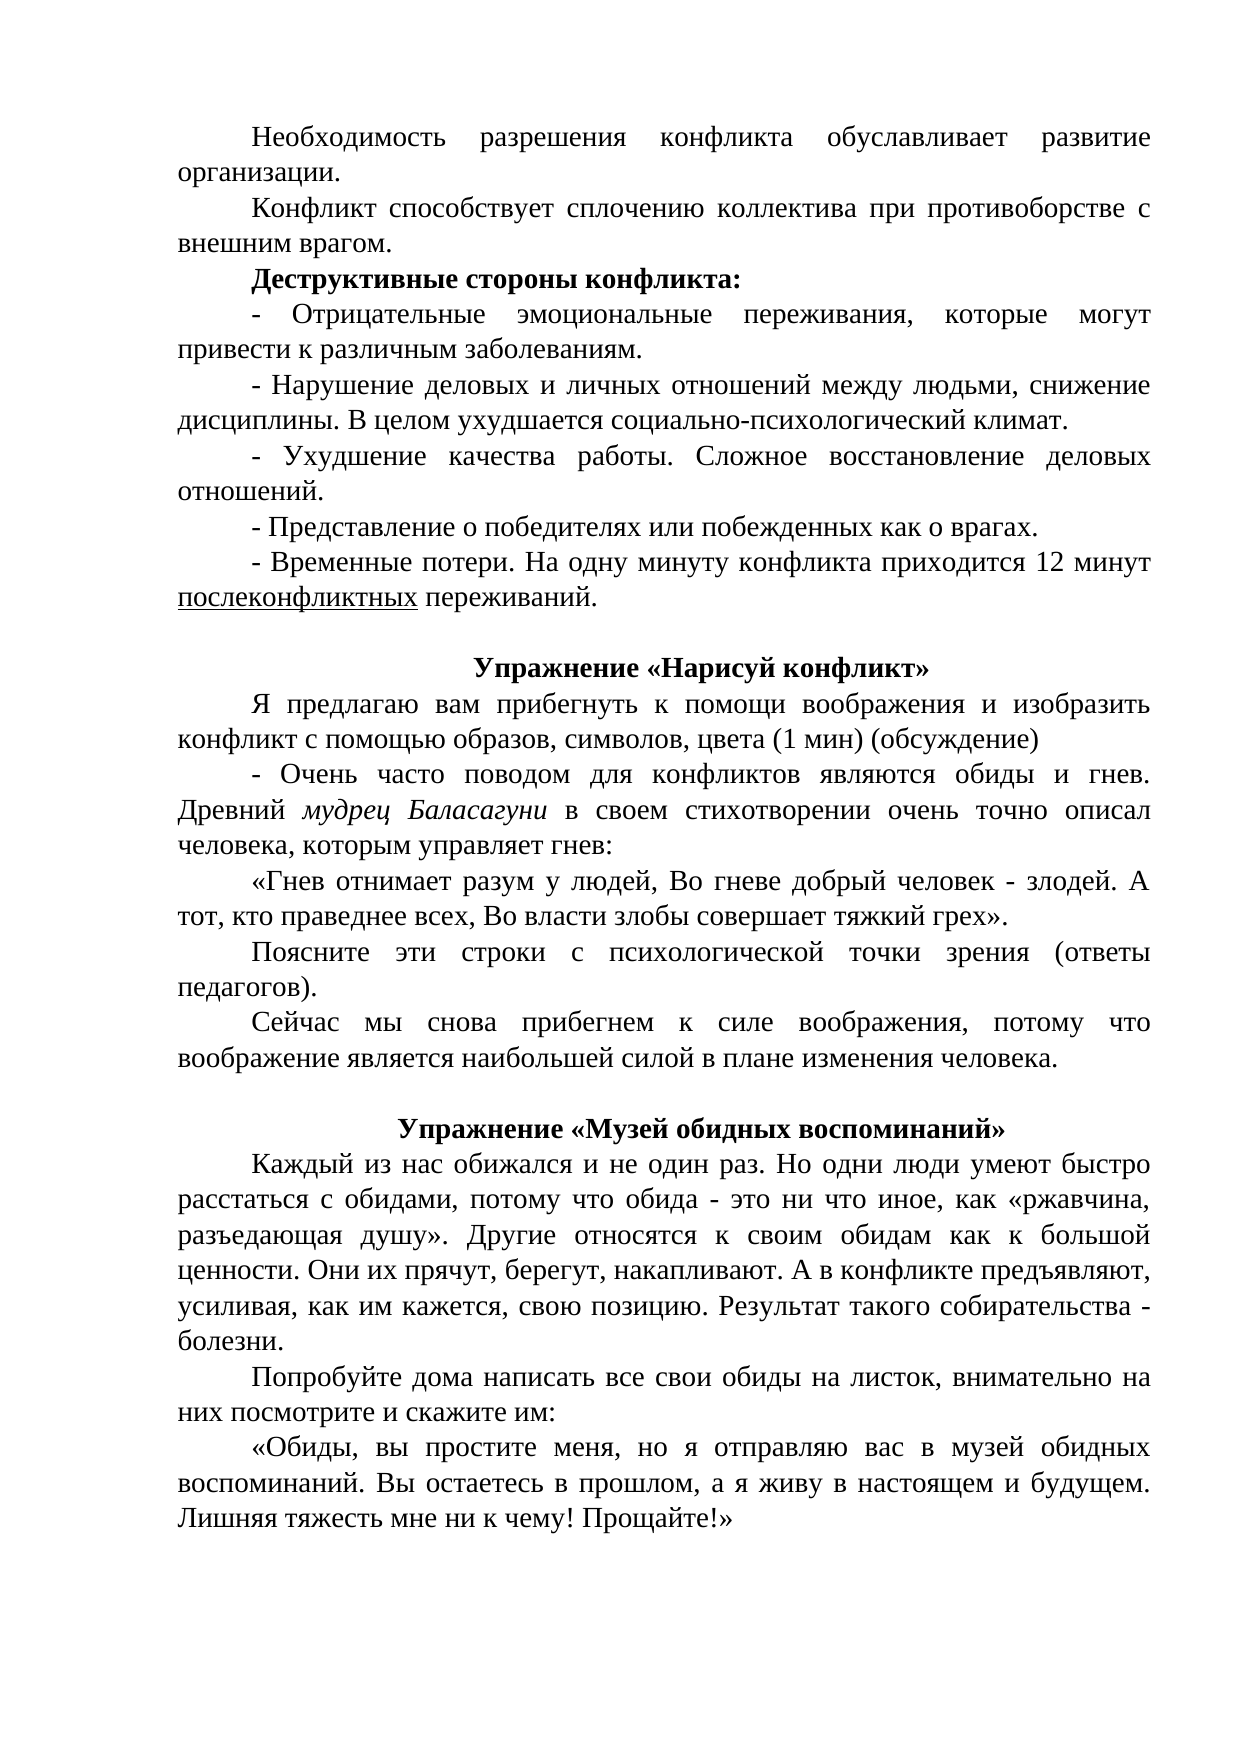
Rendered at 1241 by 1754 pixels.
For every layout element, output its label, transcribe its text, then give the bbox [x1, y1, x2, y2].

text Сейчас мы снова прибегнем к силе воображения, потому что воображение является наибольшей силой в плане изменения человека. [177, 1003, 1152, 1074]
text - Очень часто поводом для конфликтов являются обиды и гнев. Древний мудрец Баласагуни в своем стихотворении очень точно описал человека, которым управляет гнев: [177, 756, 1152, 862]
text Необходимость разрешения конфликта обуславливает развитие организации. [177, 118, 1152, 189]
text Попробуйте дома написать все свои обиды на листок, внимательно на них посмотрите и скажите им: [177, 1358, 1152, 1428]
text Я предлагаю вам прибегнуть к помощи воображения и изобразить конфликт с помощью образов, символов, цвета (1 мин) (обсуждение) [177, 685, 1152, 756]
text Конфликт способствует сплочению коллектива при противоборстве с внешним врагом. [177, 189, 1152, 260]
text - Ухудшение качества работы. Сложное восстановление деловых отношений. [177, 437, 1152, 508]
text «Обиды, вы простите меня, но я отправляю вас в музей обидных воспоминаний. Вы остаетесь в прошлом, а я живу в настоящем и будущем. Лишняя тяжесть мне ни к чему! Прощайте!» [177, 1428, 1152, 1535]
text Упражнение «Нарисуй конфликт» [177, 649, 1152, 685]
text Поясните эти строки с психологической точки зрения (ответы педагогов). [177, 933, 1152, 1003]
text Упражнение «Музей обидных воспоминаний» [177, 1110, 1152, 1145]
text «Гнев отнимает разум у людей, Во гневе добрый человек - злодей. А тот, кто праведнее всех, Во власти злобы совершает тяжкий грех». [177, 862, 1152, 933]
text - Временные потери. На одну минуту конфликта приходится 12 минут послеконфликтных переживаний. [177, 543, 1152, 614]
text - Нарушение деловых и личных отношений между людьми, снижение дисциплины. В целом ухудшается социально-психологический климат. [177, 366, 1152, 437]
text Деструктивные стороны конфликта: [177, 260, 1152, 295]
text - Отрицательные эмоциональные переживания, которые могут привести к различным заболеваниям. [177, 295, 1152, 366]
text - Представление о победителях или побежденных как о врагах. [177, 508, 1152, 543]
text Каждый из нас обижался и не один раз. Но одни люди умеют быстро расстаться с обидами, потому что обида - это ни что иное, как «ржавчина, разъедающая душу». Другие относятся к своим обидам как к большой ценности. Они их прячут, берегут, накапливают. А в конфликте предъявляют, усиливая, как им кажется, свою позицию. Результат такого собирательства - болезни. [177, 1145, 1152, 1358]
